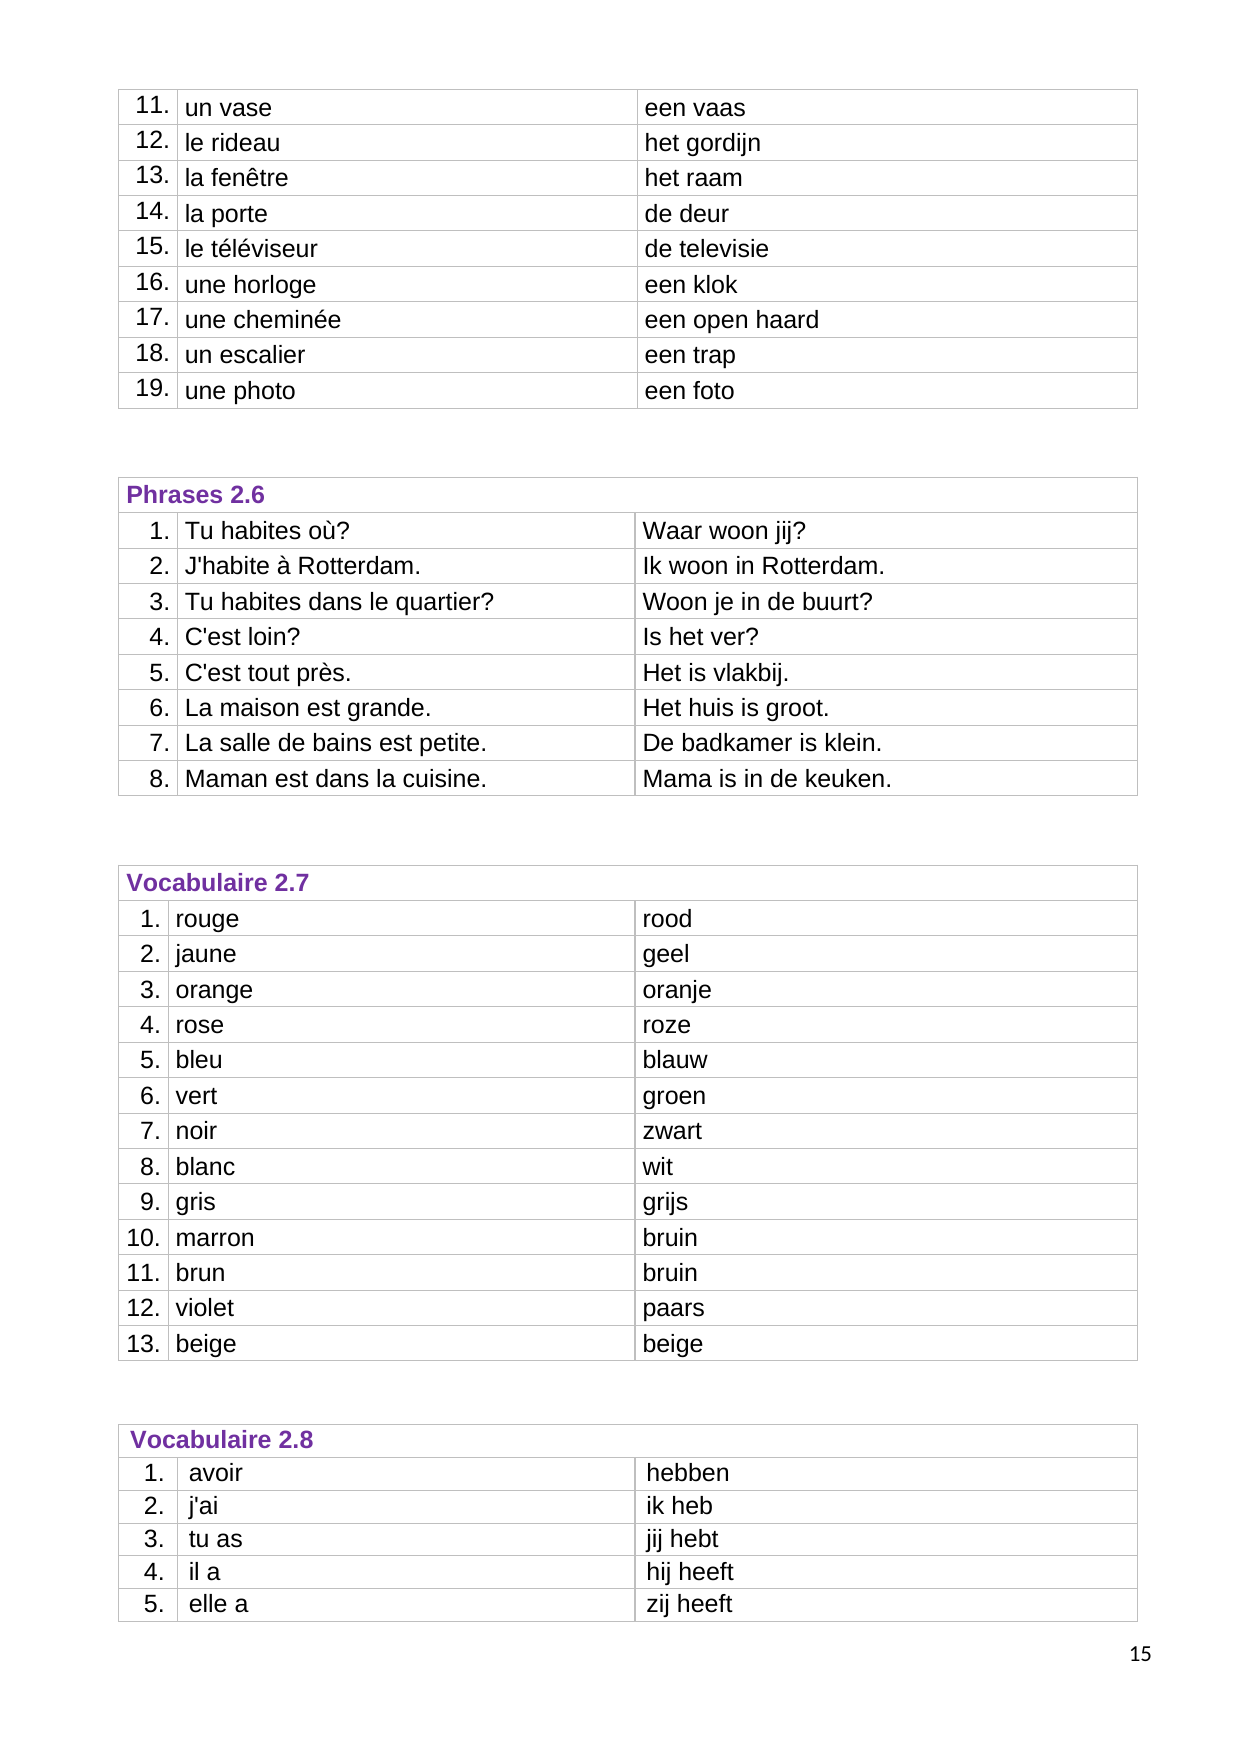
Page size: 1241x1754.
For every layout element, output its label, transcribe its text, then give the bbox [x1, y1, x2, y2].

table_cell bruin [636, 1220, 1137, 1254]
table_cell wit [636, 1149, 1137, 1183]
table_cell beige [636, 1326, 1137, 1360]
table_cell le téléviseur [178, 231, 637, 266]
table_cell de televisie [638, 231, 1137, 266]
table_cell La maison est grande. [178, 690, 634, 724]
table_cell 15. [119, 231, 177, 266]
table_cell zwart [636, 1114, 1137, 1148]
table_cell 11. [119, 90, 177, 124]
table_cell 3. [119, 1524, 177, 1555]
table_cell 14. [119, 196, 177, 230]
table_cell un escalier [178, 338, 637, 372]
table_cell 13. [119, 161, 177, 195]
table_cell 12. [119, 1291, 168, 1325]
table_cell paars [636, 1291, 1137, 1325]
table_cell 4. [119, 1556, 177, 1588]
table_cell Het huis is groot. [636, 690, 1137, 724]
table_cell 11. [119, 1255, 168, 1289]
table_cell ik heb [636, 1491, 1137, 1523]
table_cell een klok [638, 267, 1137, 301]
table_cell Ik woon in Rotterdam. [636, 549, 1137, 583]
table_cell grijs [636, 1184, 1137, 1219]
table_cell roze [636, 1007, 1137, 1042]
table_cell een open haard [638, 302, 1137, 337]
table_cell 13. [119, 1326, 168, 1360]
table_cell 12. [119, 125, 177, 159]
table_cell zij heeft [636, 1589, 1137, 1621]
table_cell 17. [119, 302, 177, 337]
table_cell une horloge [178, 267, 637, 301]
table_cell 5. [119, 655, 177, 689]
table_cell marron [169, 1220, 634, 1254]
table_cell brun [169, 1255, 634, 1289]
table_cell 16. [119, 267, 177, 301]
table_cell het gordijn [638, 125, 1137, 159]
table_cell Is het ver? [636, 619, 1137, 654]
table_cell 2. [119, 549, 177, 583]
table_cell 7. [119, 726, 177, 760]
table_cell C'est tout près. [178, 655, 634, 689]
table_cell De badkamer is klein. [636, 726, 1137, 760]
table_cell blauw [636, 1043, 1137, 1077]
table_header Vocabulaire 2.7 [119, 866, 1137, 900]
table_cell blanc [169, 1149, 634, 1183]
table_cell groen [636, 1078, 1137, 1112]
table_cell 3. [119, 972, 168, 1006]
table_cell une photo [178, 373, 637, 407]
table_cell j'ai [178, 1491, 634, 1523]
table_cell rood [636, 901, 1137, 935]
table_cell een vaas [638, 90, 1137, 124]
table_cell la porte [178, 196, 637, 230]
table_cell La salle de bains est petite. [178, 726, 634, 760]
table_cell rouge [169, 901, 634, 935]
table_cell een trap [638, 338, 1137, 372]
table_cell rose [169, 1007, 634, 1042]
table_cell Tu habites dans le quartier? [178, 584, 634, 618]
table_cell il a [178, 1556, 634, 1588]
table_cell hebben [636, 1458, 1137, 1490]
table_header Phrases 2.6 [119, 478, 1137, 512]
table_cell Mama is in de keuken. [636, 761, 1137, 795]
table_cell oranje [636, 972, 1137, 1006]
table_cell 8. [119, 761, 177, 795]
table_cell Waar woon jij? [636, 513, 1137, 547]
table_cell 19. [119, 373, 177, 407]
table_cell J'habite à Rotterdam. [178, 549, 634, 583]
table_cell violet [169, 1291, 634, 1325]
table_cell 18. [119, 338, 177, 372]
table_cell beige [169, 1326, 634, 1360]
table_cell avoir [178, 1458, 634, 1490]
table_cell le rideau [178, 125, 637, 159]
table_cell een foto [638, 373, 1137, 407]
table_cell 4. [119, 619, 177, 654]
table_cell tu as [178, 1524, 634, 1555]
table_cell 3. [119, 584, 177, 618]
table_cell bleu [169, 1043, 634, 1077]
table_cell jaune [169, 936, 634, 971]
table_cell de deur [638, 196, 1137, 230]
table_cell une cheminée [178, 302, 637, 337]
table_cell hij heeft [636, 1556, 1137, 1588]
table_cell Woon je in de buurt? [636, 584, 1137, 618]
table_cell Maman est dans la cuisine. [178, 761, 634, 795]
table_cell Het is vlakbij. [636, 655, 1137, 689]
table_cell 9. [119, 1184, 168, 1219]
table_cell 2. [119, 936, 168, 971]
table_cell geel [636, 936, 1137, 971]
table_cell 1. [119, 901, 168, 935]
table_cell 6. [119, 1078, 168, 1112]
table_cell C'est loin? [178, 619, 634, 654]
table_cell 5. [119, 1043, 168, 1077]
table_cell vert [169, 1078, 634, 1112]
table_cell 8. [119, 1149, 168, 1183]
table_header Vocabulaire 2.8 [119, 1425, 1137, 1457]
table_cell jij hebt [636, 1524, 1137, 1555]
table_cell 2. [119, 1491, 177, 1523]
table_cell 5. [119, 1589, 177, 1621]
table_cell bruin [636, 1255, 1137, 1289]
table_cell 1. [119, 1458, 177, 1490]
table_cell gris [169, 1184, 634, 1219]
table_cell Tu habites où? [178, 513, 634, 547]
table_cell orange [169, 972, 634, 1006]
table_cell elle a [178, 1589, 634, 1621]
table_cell 1. [119, 513, 177, 547]
table_cell un vase [178, 90, 637, 124]
table_cell 7. [119, 1114, 168, 1148]
table_cell la fenêtre [178, 161, 637, 195]
table_cell 10. [119, 1220, 168, 1254]
table_cell 4. [119, 1007, 168, 1042]
table_cell 6. [119, 690, 177, 724]
table_cell noir [169, 1114, 634, 1148]
table_cell het raam [638, 161, 1137, 195]
